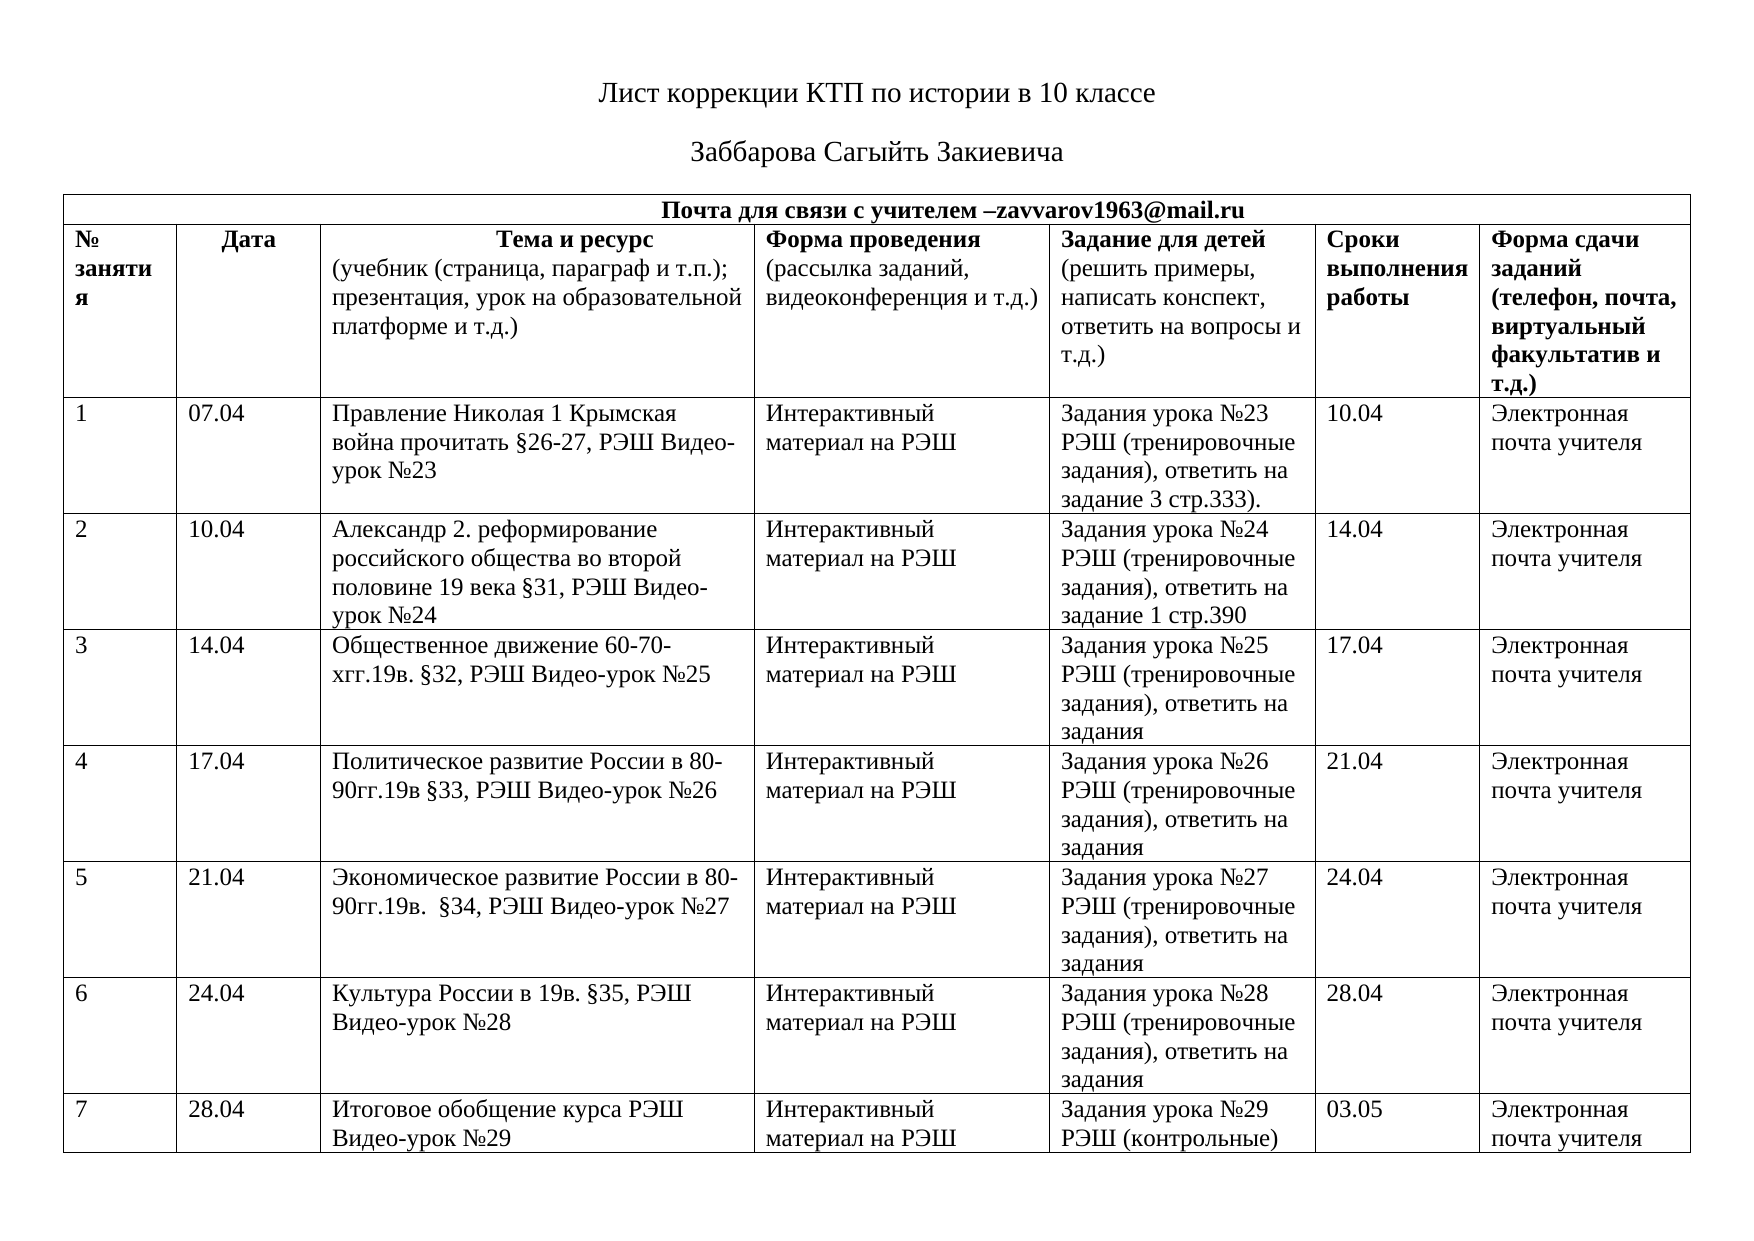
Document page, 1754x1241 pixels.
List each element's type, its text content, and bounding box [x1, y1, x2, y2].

table_cell Тема и ресурс (учебник (страница, параграф и т.п.); презентация, урок на образовательной платформе и т.д.) [321, 225, 754, 397]
table_cell 21.04 [177, 862, 320, 977]
table_cell Интерактивный материал на РЭШ [755, 398, 1049, 513]
table_cell Задания урока №24 РЭШ (тренировочные задания), ответить на задание 1 стр.390 [1050, 514, 1315, 629]
table_cell Электронная почта учителя [1480, 514, 1690, 629]
table_cell Александр 2. реформирование российского общества во второй половине 19 века §31, РЭШ Видео-урок №24 [321, 514, 754, 629]
table_cell Форма проведения (рассылка заданий, видеоконференция и т.д.) [755, 225, 1049, 397]
table_cell Интерактивный материал на РЭШ [755, 514, 1049, 629]
table_cell Интерактивный материал на РЭШ [755, 746, 1049, 861]
table_cell Общественное движение 60-70-хгг.19в. §32, РЭШ Видео-урок №25 [321, 630, 754, 745]
table_cell 2 [64, 514, 176, 629]
table_cell Задания урока №23 РЭШ (тренировочные задания), ответить на задание 3 стр.333). [1050, 398, 1315, 513]
table_cell 10.04 [1316, 398, 1479, 513]
table_cell 28.04 [177, 1094, 320, 1152]
table_cell Задания урока №29 РЭШ (контрольные) [1050, 1094, 1315, 1152]
table_cell Задания урока №27 РЭШ (тренировочные задания), ответить на задания [1050, 862, 1315, 977]
table_cell Задания урока №25 РЭШ (тренировочные задания), ответить на задания [1050, 630, 1315, 745]
table_cell 14.04 [1316, 514, 1479, 629]
table_cell Задания урока №26 РЭШ (тренировочные задания), ответить на задания [1050, 746, 1315, 861]
table_cell Итоговое обобщение курса РЭШ Видео-урок №29 [321, 1094, 754, 1152]
table_cell Задание для детей (решить примеры, написать конспект, ответить на вопросы и т.д.) [1050, 225, 1315, 397]
table_cell 03.05 [1316, 1094, 1479, 1152]
table_cell 14.04 [177, 630, 320, 745]
table_cell Электронная почта учителя [1480, 630, 1690, 745]
table_cell Правление Николая 1 Крымская война прочитать §26-27, РЭШ Видео-урок №23 [321, 398, 754, 513]
table_cell 24.04 [177, 978, 320, 1093]
table_cell 24.04 [1316, 862, 1479, 977]
table_cell Электронная почта учителя [1480, 1094, 1690, 1152]
table_cell Интерактивный материал на РЭШ [755, 862, 1049, 977]
table_cell Сроки выполнения работы [1316, 225, 1479, 397]
table_cell 17.04 [1316, 630, 1479, 745]
table_cell Экономическое развитие России в 80-90гг.19в. §34, РЭШ Видео-урок №27 [321, 862, 754, 977]
table_cell 1 [64, 398, 176, 513]
table_cell 3 [64, 630, 176, 745]
table_cell Электронная почта учителя [1480, 862, 1690, 977]
table_cell 07.04 [177, 398, 320, 513]
table_header Почта для связи с учителем –zavvarov1963@mail.ru [64, 195, 1690, 223]
table_cell Политическое развитие России в 80-90гг.19в §33, РЭШ Видео-урок №26 [321, 746, 754, 861]
table_cell Интерактивный материал на РЭШ [755, 978, 1049, 1093]
text Заббарова Сагыйть Закиевича [75, 134, 1679, 168]
table_cell Интерактивный материал на РЭШ [755, 1094, 1049, 1152]
table_cell № занятия [64, 225, 176, 397]
table_cell Форма сдачи заданий (телефон, почта, виртуальный факультатив и т.д.) [1480, 225, 1690, 397]
table_cell Интерактивный материал на РЭШ [755, 630, 1049, 745]
table_cell 4 [64, 746, 176, 861]
table_cell Электронная почта учителя [1480, 978, 1690, 1093]
table_cell 17.04 [177, 746, 320, 861]
table_cell Дата [177, 225, 320, 397]
table_cell 10.04 [177, 514, 320, 629]
table_cell Культура России в 19в. §35, РЭШ Видео-урок №28 [321, 978, 754, 1093]
table_cell 7 [64, 1094, 176, 1152]
table_cell 5 [64, 862, 176, 977]
table_cell Электронная почта учителя [1480, 398, 1690, 513]
table_cell 6 [64, 978, 176, 1093]
text Лист коррекции КТП по истории в 10 классе [75, 75, 1679, 108]
table_cell Задания урока №28 РЭШ (тренировочные задания), ответить на задания [1050, 978, 1315, 1093]
table_cell 28.04 [1316, 978, 1479, 1093]
table_cell Электронная почта учителя [1480, 746, 1690, 861]
table_cell 21.04 [1316, 746, 1479, 861]
